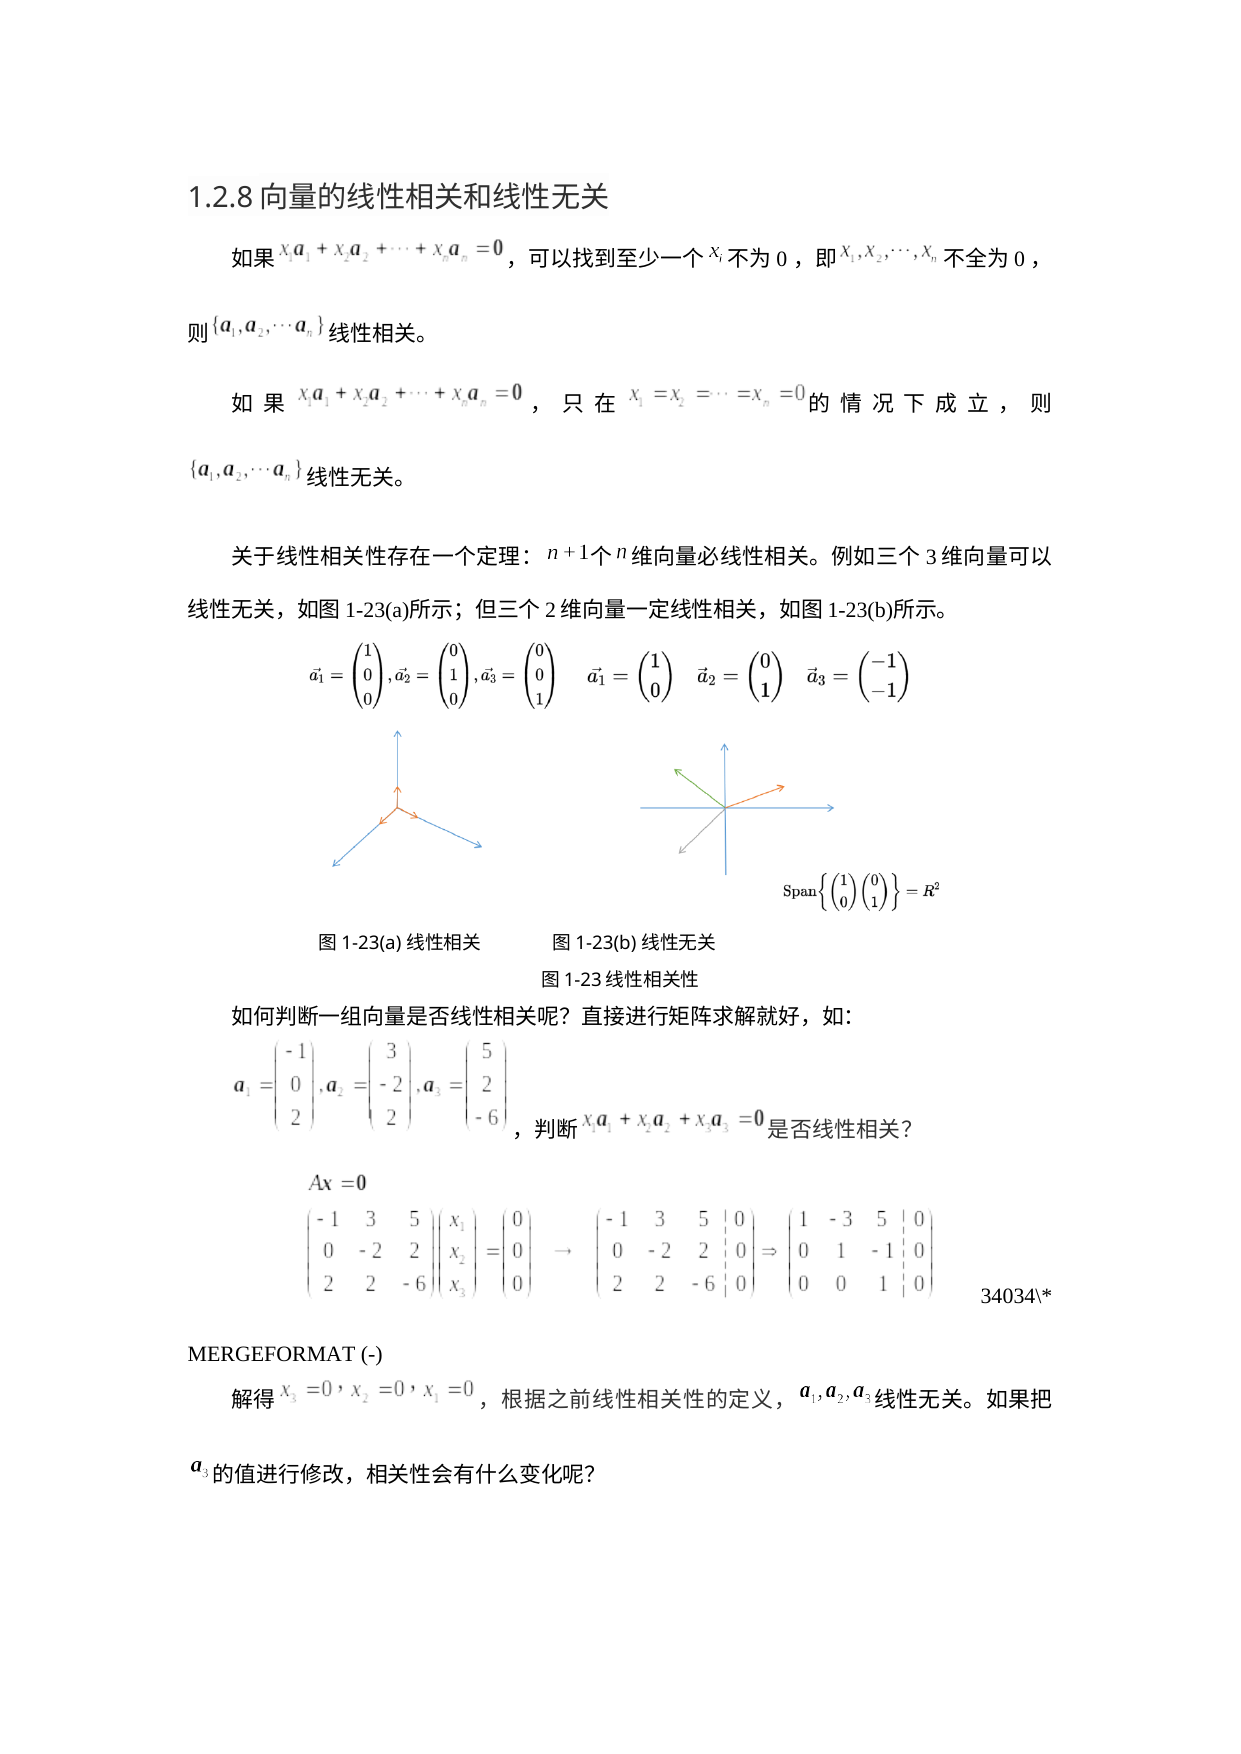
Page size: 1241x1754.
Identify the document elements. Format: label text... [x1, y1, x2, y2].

text 图1-23线性相关性 [187, 962, 1053, 994]
text 关于线性相关性存在一个定理：个维向量必线性相关。例如三个3维向量可以线性无关，如图1-23(a)所示；但三个2维向量一定线性相关，如图1-23(b)所示。 [187, 522, 1053, 624]
text ，判断是否线性相关？ [187, 1036, 1053, 1166]
subtitle 1.2.8向量的线性相关和线性无关 [187, 162, 1053, 227]
text 如何判断一组向量是否线性相关呢？直接进行矩阵求解就好，如： [187, 998, 1053, 1031]
text 如果 ，只在的情况下成立，则线性无关。 [187, 378, 1053, 517]
text 解得，根据之前线性相关性的定义，线性无关。如果把的值进行修改，相关性会有什么变化呢？ [187, 1374, 1053, 1513]
text 如果，可以找到至少一个不为 0 ，即不全为 0 ，则线性相关。 [187, 233, 1053, 373]
picture [278, 629, 962, 913]
text 图1-23(a) 线性相关 图1-23(b) 线性无关 [187, 925, 1053, 958]
